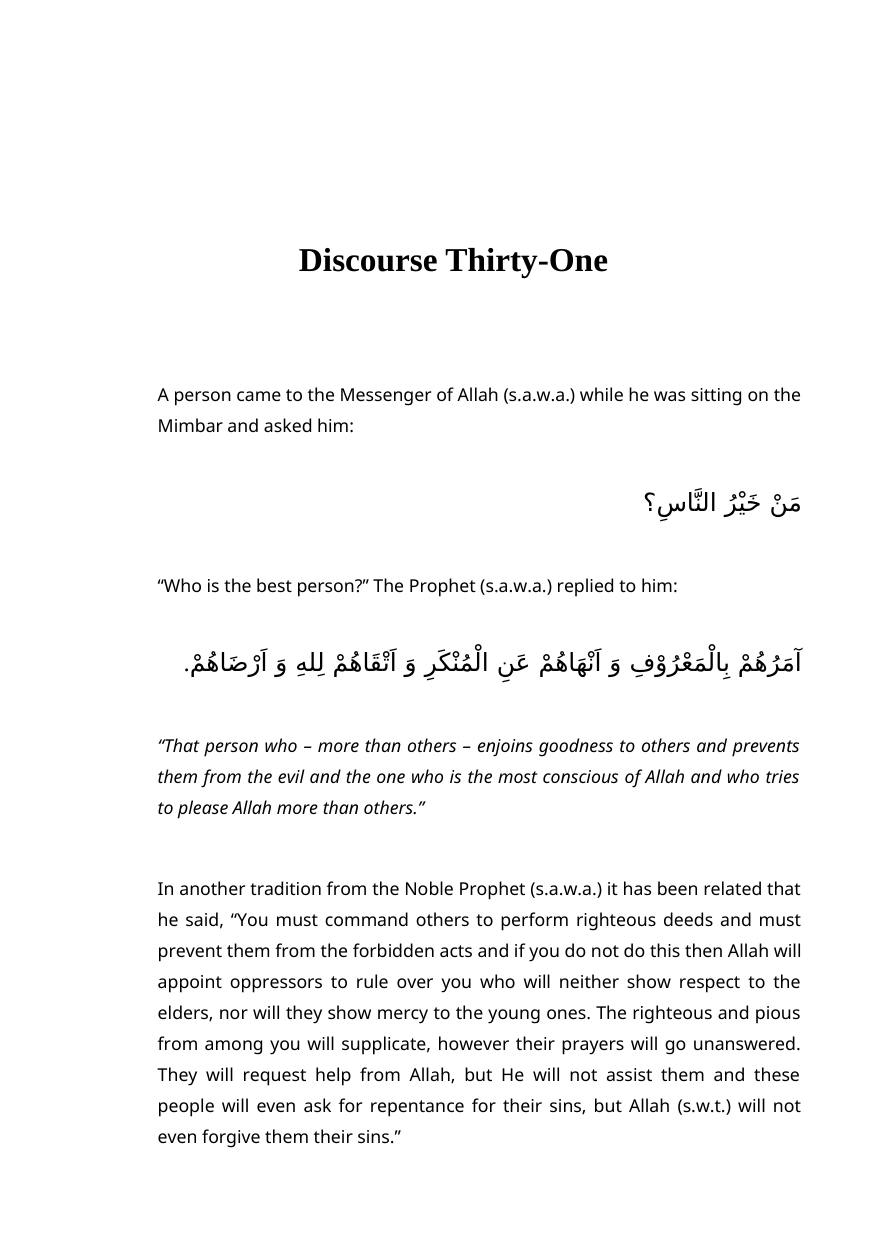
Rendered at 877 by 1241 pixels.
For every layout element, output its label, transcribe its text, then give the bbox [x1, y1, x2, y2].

subtitle Discourse Thirty-One [105, 240, 802, 278]
